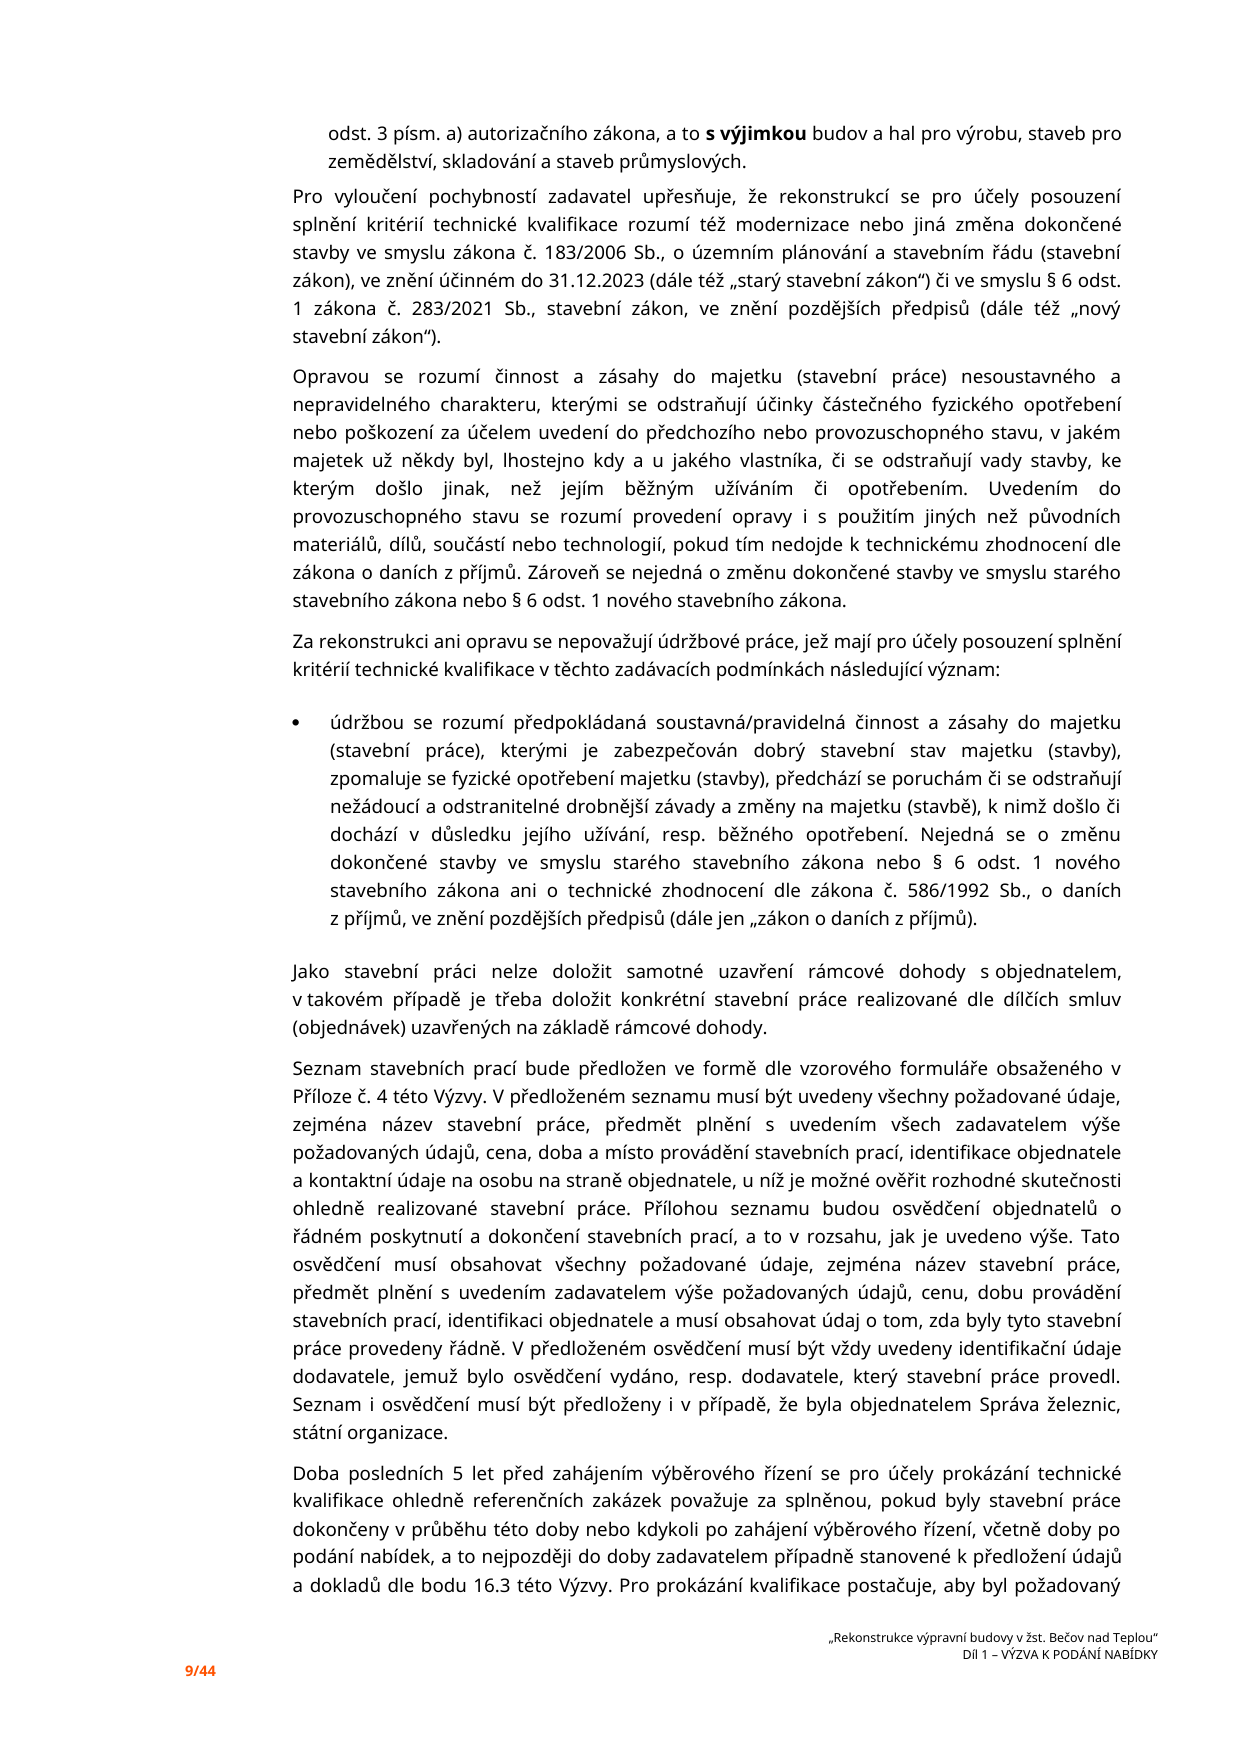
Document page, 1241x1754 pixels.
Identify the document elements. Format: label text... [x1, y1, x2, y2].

text Za rekonstrukci ani opravu se nepovažují údržbové práce, jež mají pro účely posouzení splnění kritérií technické kvalifikace v těchto zadávacích podmínkách následující význam: [292, 628, 1122, 682]
text Opravou se rozumí činnost a zásahy do majetku (stavební práce) nesoustavného a nepravidelného charakteru, kterými se odstraňují účinky částečného fyzického opotřebení nebo poškození za účelem uvedení do předchozího nebo provozuschopného stavu, v jakém majetek už někdy byl, lhostejno kdy a u jakého vlastníka, či se odstraňují vady stavby, ke kterým došlo jinak, než jejím běžným užíváním či opotřebením. Uvedením do provozuschopného stavu se rozumí provedení opravy i s použitím jiných než původních materiálů, dílů, součástí nebo technologií, pokud tím nedojde k technickému zhodnocení dle zákona o daních z příjmů. Zároveň se nejedná o změnu dokončené stavby ve smyslu starého stavebního zákona nebo § 6 odst. 1 nového stavebního zákona. [292, 363, 1122, 613]
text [292, 1460, 1122, 1597]
text Seznam stavebních prací bude předložen ve formě dle vzorového formuláře obsaženého v Příloze č. 4 této Výzvy. V předloženém seznamu musí být uvedeny všechny požadované údaje, zejména název stavební práce, předmět plnění s uvedením všech zadavatelem výše požadovaných údajů, cena, doba a místo provádění stavebních prací, identifikace objednatele a kontaktní údaje na osobu na straně objednatele, u níž je možné ověřit rozhodné skutečnosti ohledně realizované stavební práce. Přílohou seznamu budou osvědčení objednatelů o řádném poskytnutí a dokončení stavebních prací, a to v rozsahu, jak je uvedeno výše. Tato osvědčení musí obsahovat všechny požadované údaje, zejména název stavební práce, předmět plnění s uvedením zadavatelem výše požadovaných údajů, cenu, dobu provádění stavebních prací, identifikaci objednatele a musí obsahovat údaj o tom, zda byly tyto stavební práce provedeny řádně. V předloženém osvědčení musí být vždy uvedeny identifikační údaje dodavatele, jemuž bylo osvědčení vydáno, resp. dodavatele, který stavební práce provedl. Seznam i osvědčení musí být předloženy i v případě, že byla objednatelem Správa železnic, státní organizace. [292, 1055, 1122, 1445]
text Pro vyloučení pochybností zadavatel upřesňuje, že rekonstrukcí se pro účely posouzení splnění kritérií technické kvalifikace rozumí též modernizace nebo jiná změna dokončené stavby ve smyslu zákona č. 183/2006 Sb., o územním plánování a stavebním řádu (stavební zákon), ve znění účinném do 31.12.2023 (dále též „starý stavební zákon“) či ve smyslu § 6 odst. 1 zákona č. 283/2021 Sb., stavební zákon, ve znění pozdějších předpisů (dále též „nový stavební zákon“). [292, 183, 1122, 348]
list údržbou se rozumí předpokládaná soustavná/pravidelná činnost a zásahy do majetku (stavební práce), kterými je zabezpečován dobrý stavební stav majetku (stavby), zpomaluje se fyzické opotřebení majetku (stavby), předchází se poruchám či se odstraňují nežádoucí a odstranitelné drobnější závady a změny na majetku (stavbě), k nimž došlo či dochází v důsledku jejího užívání, resp. běžného opotřebení. Nejedná se o změnu dokončené stavby ve smyslu starého stavebního zákona nebo § 6 odst. 1 nového stavebního zákona ani o technické zhodnocení dle zákona č. 586/1992 Sb., o daních z příjmů, ve znění pozdějších předpisů (dále jen „zákon o daních z příjmů). [292, 709, 1122, 931]
text Jako stavební práci nelze doložit samotné uzavření rámcové dohody s objednatelem, v takovém případě je třeba doložit konkrétní stavební práce realizované dle dílčích smluv (objednávek) uzavřených na základě rámcové dohody. [292, 958, 1122, 1040]
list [328, 121, 1122, 174]
